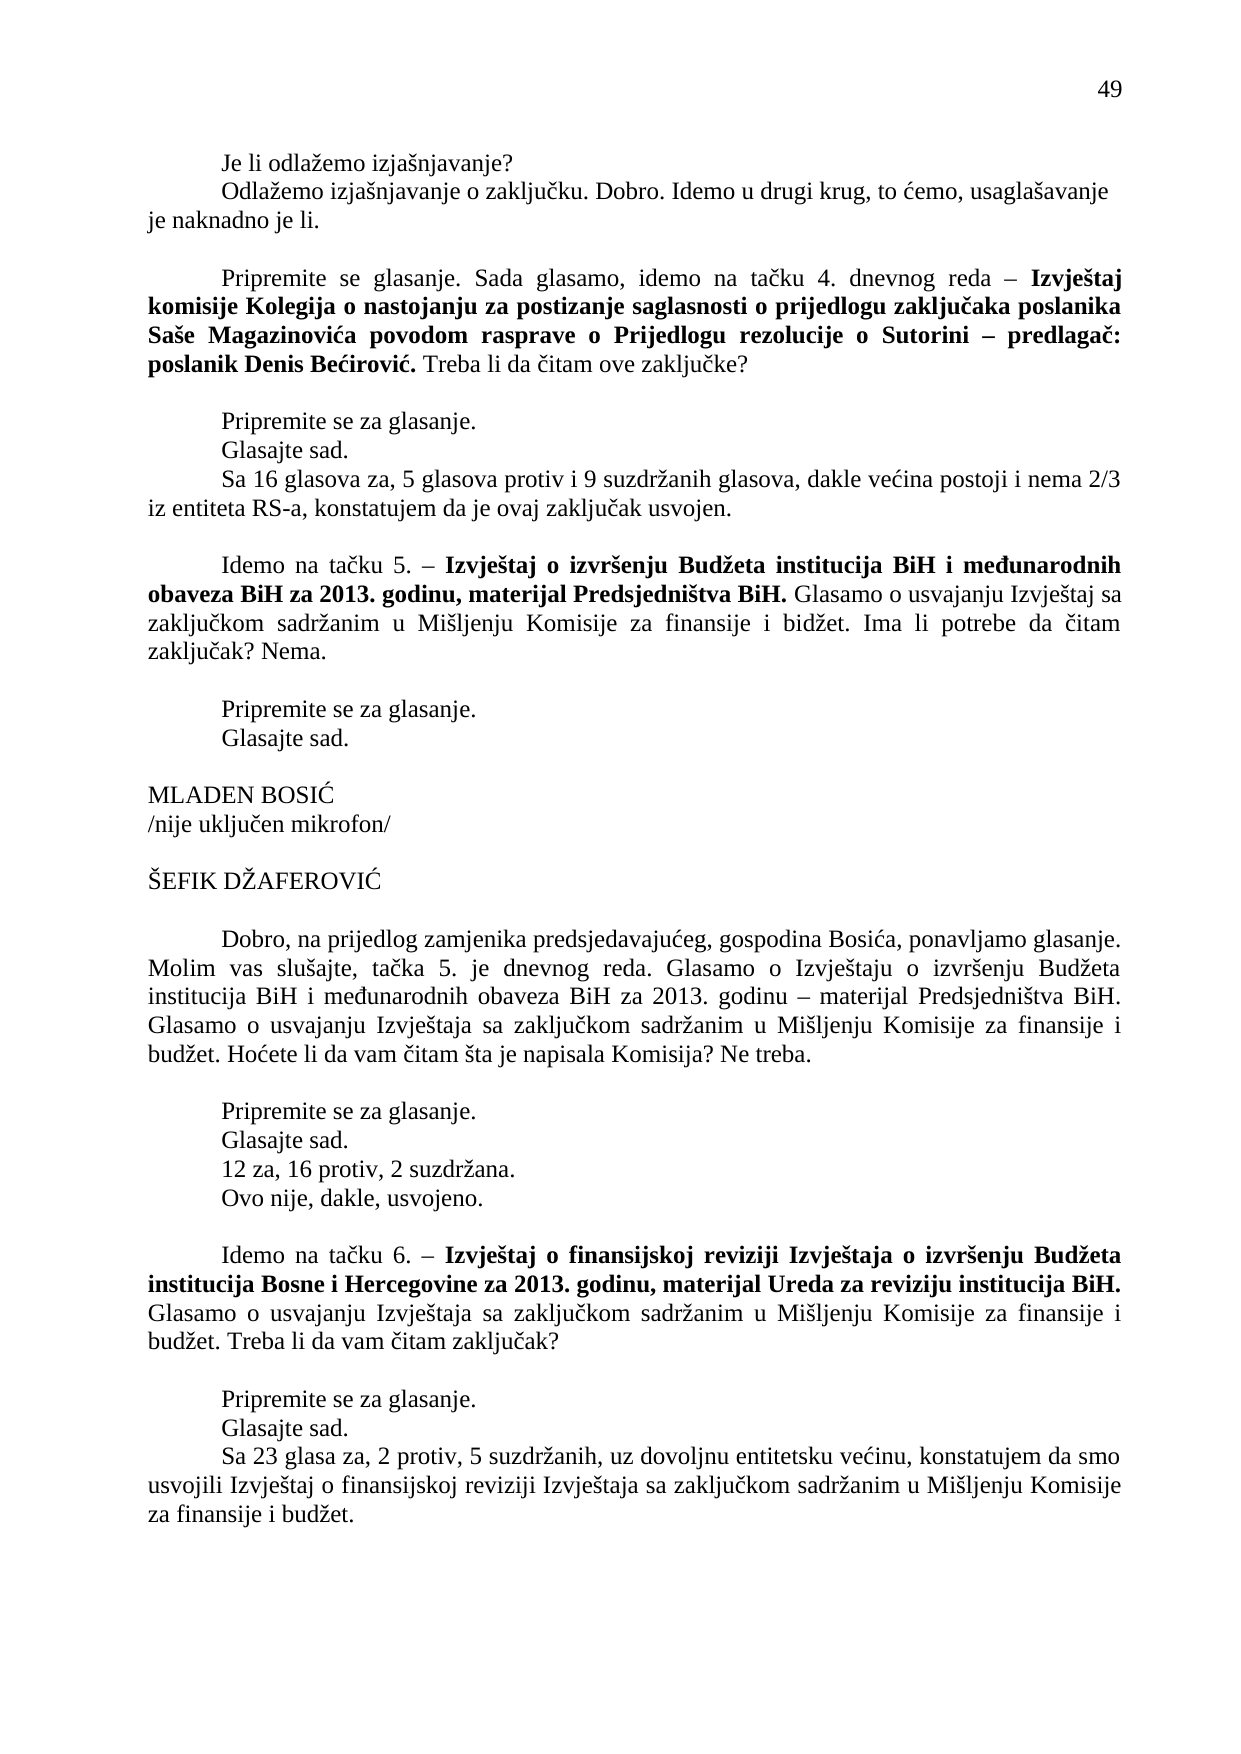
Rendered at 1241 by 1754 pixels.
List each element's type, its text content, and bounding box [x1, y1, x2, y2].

text Sa 23 glasa za, 2 protiv, 5 suzdržanih, uz dovoljnu entitetsku većinu, konstatujem da smo usvojili Izvještaj o finansijskoj reviziji Izvještaja sa zaključkom sadržanim u Mišljenju Komisije za finansije i budžet. [148, 1441, 1122, 1528]
text Sa 16 glasova za, 5 glasova protiv i 9 suzdržanih glasova, dakle većina postoji i nema 2/3 iz entiteta RS-a, konstatujem da je ovaj zaključak usvojen. [148, 464, 1122, 521]
text Dobro, na prijedlog zamjenika predsjedavajućeg, gospodina Bosića, ponavljamo glasanje. Molim vas slušajte, tačka 5. je dnevnog reda. Glasamo o Izvještaju o izvršenju Budžeta institucija BiH i međunarodnih obaveza BiH za 2013. godinu – materijal Predsjedništva BiH. Glasamo o usvajanju Izvještaja sa zaključkom sadržanim u Mišljenju Komisije za finansije i budžet. Hoćete li da vam čitam šta je napisala Komisija? Ne treba. [148, 924, 1122, 1068]
text ŠEFIK DŽAFEROVIĆ [148, 866, 1122, 895]
text Pripremite se za glasanje. [148, 1096, 1122, 1125]
text Glasajte sad. [148, 723, 1122, 751]
text 12 za, 16 protiv, 2 suzdržana. [148, 1154, 1122, 1183]
text Idemo na tačku 6. – Izvještaj o finansijskoj reviziji Izvještaja o izvršenju Budžeta institucija Bosne i Hercegovine za 2013. godinu, materijal Ureda za reviziju institucija BiH. Glasamo o usvajanju Izvještaja sa zaključkom sadržanim u Mišljenju Komisije za finansije i budžet. Treba li da vam čitam zaključak? [148, 1240, 1122, 1355]
text Glasajte sad. [148, 1125, 1122, 1154]
text Pripremite se za glasanje. [148, 406, 1122, 435]
text Pripremite se za glasanje. [148, 694, 1122, 723]
text Pripremite se glasanje. Sada glasamo, idemo na tačku 4. dnevnog reda – Izvještaj komisije Kolegija o nastojanju za postizanje saglasnosti o prijedlogu zaključaka poslanika Saše Magazinovića povodom rasprave o Prijedlogu rezolucije o Sutorini – predlagač: poslanik Denis Bećirović. Treba li da čitam ove zaključke? [148, 263, 1122, 378]
text Glasajte sad. [148, 435, 1122, 464]
text MLADEN BOSIĆ [148, 780, 1122, 809]
text Odlažemo izjašnjavanje o zaključku. Dobro. Idemo u drugi krug, to ćemo, usaglašavanje je naknadno je li. [148, 176, 1122, 234]
text Glasajte sad. [148, 1413, 1122, 1441]
text /nije uključen mikrofon/ [148, 809, 1122, 838]
text Pripremite se za glasanje. [148, 1384, 1122, 1413]
text Idemo na tačku 5. – Izvještaj o izvršenju Budžeta institucija BiH i međunarodnih obaveza BiH za 2013. godinu, materijal Predsjedništva BiH. Glasamo o usvajanju Izvještaj sa zaključkom sadržanim u Mišljenju Komisije za finansije i bidžet. Ima li potrebe da čitam zaključak? Nema. [148, 550, 1122, 665]
text Ovo nije, dakle, usvojeno. [148, 1183, 1122, 1211]
text Je li odlažemo izjašnjavanje? [148, 148, 1122, 176]
